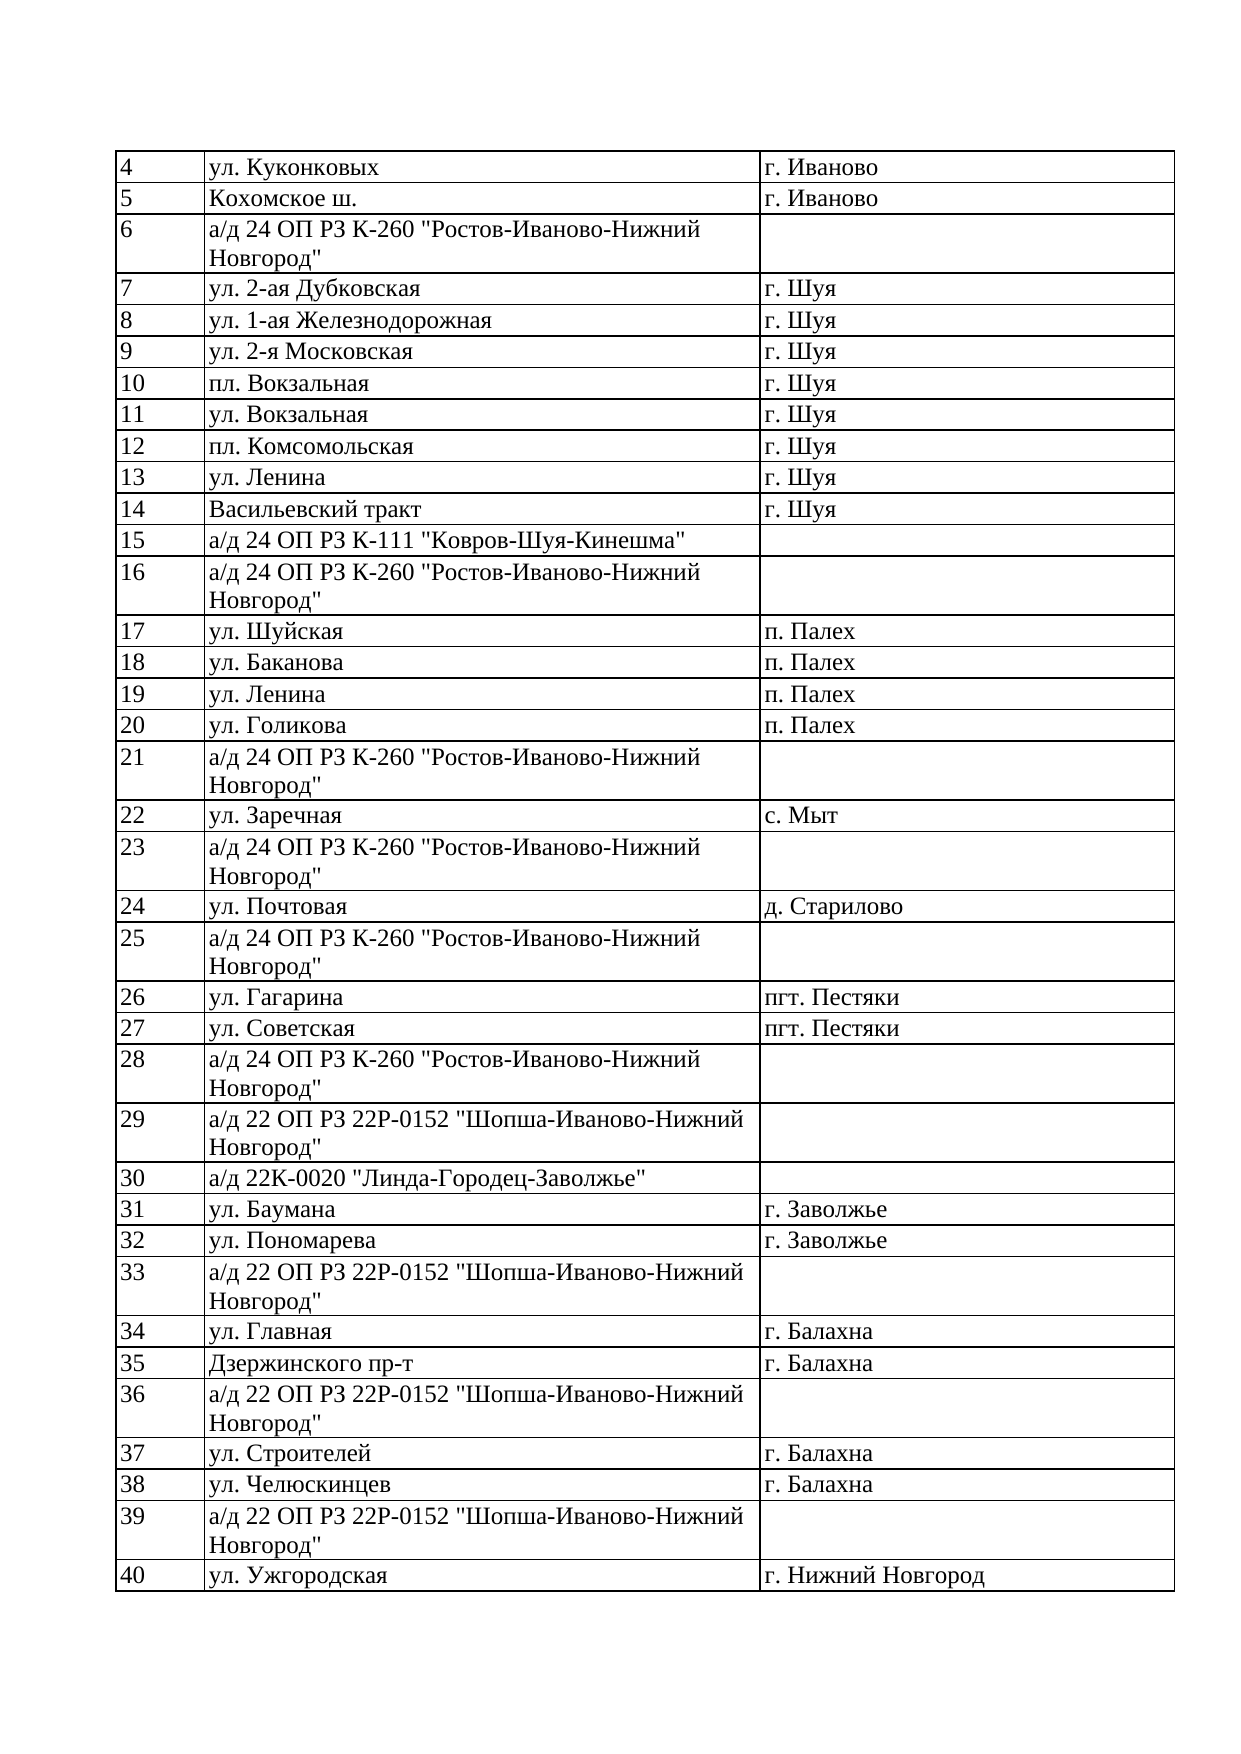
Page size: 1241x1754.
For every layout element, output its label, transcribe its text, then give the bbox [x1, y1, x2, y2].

table_cell г. Заволжье [761, 1194, 1174, 1224]
table_cell ул. 2-я Московская [205, 337, 759, 366]
table_cell [761, 557, 1174, 614]
table_cell а/д 24 ОП РЗ К-260 "Ростов-Иваново-Нижний Новгород" [205, 215, 759, 272]
table_cell 18 [117, 647, 204, 677]
table_cell ул. Челюскинцев [205, 1470, 759, 1499]
table_cell а/д 22 ОП РЗ 22Р-0152 "Шопша-Иваново-Нижний Новгород" [205, 1379, 759, 1437]
table_cell пгт. Пестяки [761, 1013, 1174, 1043]
table_cell 14 [117, 494, 204, 524]
table_cell а/д 24 ОП РЗ К-260 "Ростов-Иваново-Нижний Новгород" [205, 742, 759, 799]
table_cell 38 [117, 1470, 204, 1499]
table_cell [761, 923, 1174, 980]
table_cell 21 [117, 742, 204, 799]
table_cell 40 [117, 1560, 204, 1590]
table_cell г. Шуя [761, 462, 1174, 492]
table_cell 9 [117, 337, 204, 366]
table_cell ул. Гагарина [205, 982, 759, 1012]
table_cell 33 [117, 1257, 204, 1314]
table_cell Дзержинского пр-т [205, 1348, 759, 1377]
table_cell 35 [117, 1348, 204, 1377]
table_cell 11 [117, 400, 204, 429]
table_cell 6 [117, 215, 204, 272]
table_cell ул. Вокзальная [205, 400, 759, 429]
table_cell 19 [117, 679, 204, 708]
table_cell 27 [117, 1013, 204, 1043]
table_cell г. Шуя [761, 494, 1174, 524]
table_cell ул. 1-ая Железнодорожная [205, 305, 759, 335]
table_cell г. Шуя [761, 368, 1174, 398]
table_cell [761, 215, 1174, 272]
table_cell 25 [117, 923, 204, 980]
table_cell п. Палех [761, 647, 1174, 677]
table_cell а/д 22К-0020 "Линда-Городец-Заволжье" [205, 1163, 759, 1193]
table_cell а/д 22 ОП РЗ 22Р-0152 "Шопша-Иваново-Нижний Новгород" [205, 1104, 759, 1161]
table_cell ул. Почтовая [205, 891, 759, 921]
table_cell а/д 24 ОП РЗ К-260 "Ростов-Иваново-Нижний Новгород" [205, 1045, 759, 1102]
table_cell ул. Ленина [205, 462, 759, 492]
table_cell [761, 1163, 1174, 1193]
table_cell 31 [117, 1194, 204, 1224]
table_cell 37 [117, 1438, 204, 1468]
table_cell пгт. Пестяки [761, 982, 1174, 1012]
table_cell 15 [117, 525, 204, 555]
table_cell г. Нижний Новгород [761, 1560, 1174, 1590]
table_cell ул. Ленина [205, 679, 759, 708]
table_cell 12 [117, 431, 204, 461]
table_cell 10 [117, 368, 204, 398]
table_cell ул. Ужгородская [205, 1560, 759, 1590]
table_cell 39 [117, 1501, 204, 1558]
table_cell а/д 24 ОП РЗ К-111 "Ковров-Шуя-Кинешма" [205, 525, 759, 555]
table_cell 34 [117, 1316, 204, 1346]
table_cell г. Иваново [761, 183, 1174, 213]
table_cell 30 [117, 1163, 204, 1193]
table_cell ул. Шуйская [205, 616, 759, 646]
table_cell 8 [117, 305, 204, 335]
table_cell г. Балахна [761, 1438, 1174, 1468]
table_cell 13 [117, 462, 204, 492]
table_cell ул. 2-ая Дубковская [205, 274, 759, 303]
table_cell [761, 1045, 1174, 1102]
table_cell д. Старилово [761, 891, 1174, 921]
table_cell [761, 832, 1174, 889]
table_cell [761, 742, 1174, 799]
table_cell г. Шуя [761, 337, 1174, 366]
table_cell 36 [117, 1379, 204, 1437]
table_cell г. Шуя [761, 274, 1174, 303]
table_cell 26 [117, 982, 204, 1012]
table_cell г. Балахна [761, 1348, 1174, 1377]
table_cell п. Палех [761, 679, 1174, 708]
table_cell г. Иваново [761, 152, 1174, 181]
table_cell ул. Пономарева [205, 1226, 759, 1256]
table_cell Васильевский тракт [205, 494, 759, 524]
table_cell а/д 24 ОП РЗ К-260 "Ростов-Иваново-Нижний Новгород" [205, 557, 759, 614]
table_cell а/д 22 ОП РЗ 22Р-0152 "Шопша-Иваново-Нижний Новгород" [205, 1501, 759, 1558]
table_cell [761, 1379, 1174, 1437]
table_cell г. Шуя [761, 400, 1174, 429]
table_cell 24 [117, 891, 204, 921]
table_cell 29 [117, 1104, 204, 1161]
table_cell а/д 24 ОП РЗ К-260 "Ростов-Иваново-Нижний Новгород" [205, 832, 759, 889]
table_cell пл. Вокзальная [205, 368, 759, 398]
table_cell 23 [117, 832, 204, 889]
table_cell а/д 22 ОП РЗ 22Р-0152 "Шопша-Иваново-Нижний Новгород" [205, 1257, 759, 1314]
table_cell 4 [117, 152, 204, 181]
table_cell ул. Заречная [205, 801, 759, 831]
table_cell ул. Куконковых [205, 152, 759, 181]
table_cell ул. Баумана [205, 1194, 759, 1224]
table_cell ул. Баканова [205, 647, 759, 677]
table_cell г. Балахна [761, 1316, 1174, 1346]
table_cell п. Палех [761, 616, 1174, 646]
table_cell с. Мыт [761, 801, 1174, 831]
table_cell г. Заволжье [761, 1226, 1174, 1256]
table_cell [761, 1104, 1174, 1161]
table_cell г. Шуя [761, 305, 1174, 335]
table_cell ул. Главная [205, 1316, 759, 1346]
table_cell [761, 1501, 1174, 1558]
table_cell ул. Советская [205, 1013, 759, 1043]
table_cell [761, 1257, 1174, 1314]
table_cell г. Шуя [761, 431, 1174, 461]
table_cell ул. Строителей [205, 1438, 759, 1468]
table_cell 22 [117, 801, 204, 831]
table_cell 17 [117, 616, 204, 646]
table_cell Кохомское ш. [205, 183, 759, 213]
table_cell а/д 24 ОП РЗ К-260 "Ростов-Иваново-Нижний Новгород" [205, 923, 759, 980]
table_cell 16 [117, 557, 204, 614]
table_cell 20 [117, 710, 204, 740]
table_cell г. Балахна [761, 1470, 1174, 1499]
table_cell 7 [117, 274, 204, 303]
table_cell [761, 525, 1174, 555]
table_cell пл. Комсомольская [205, 431, 759, 461]
table_cell 5 [117, 183, 204, 213]
table_cell 32 [117, 1226, 204, 1256]
table_cell п. Палех [761, 710, 1174, 740]
table_cell ул. Голикова [205, 710, 759, 740]
table_cell 28 [117, 1045, 204, 1102]
